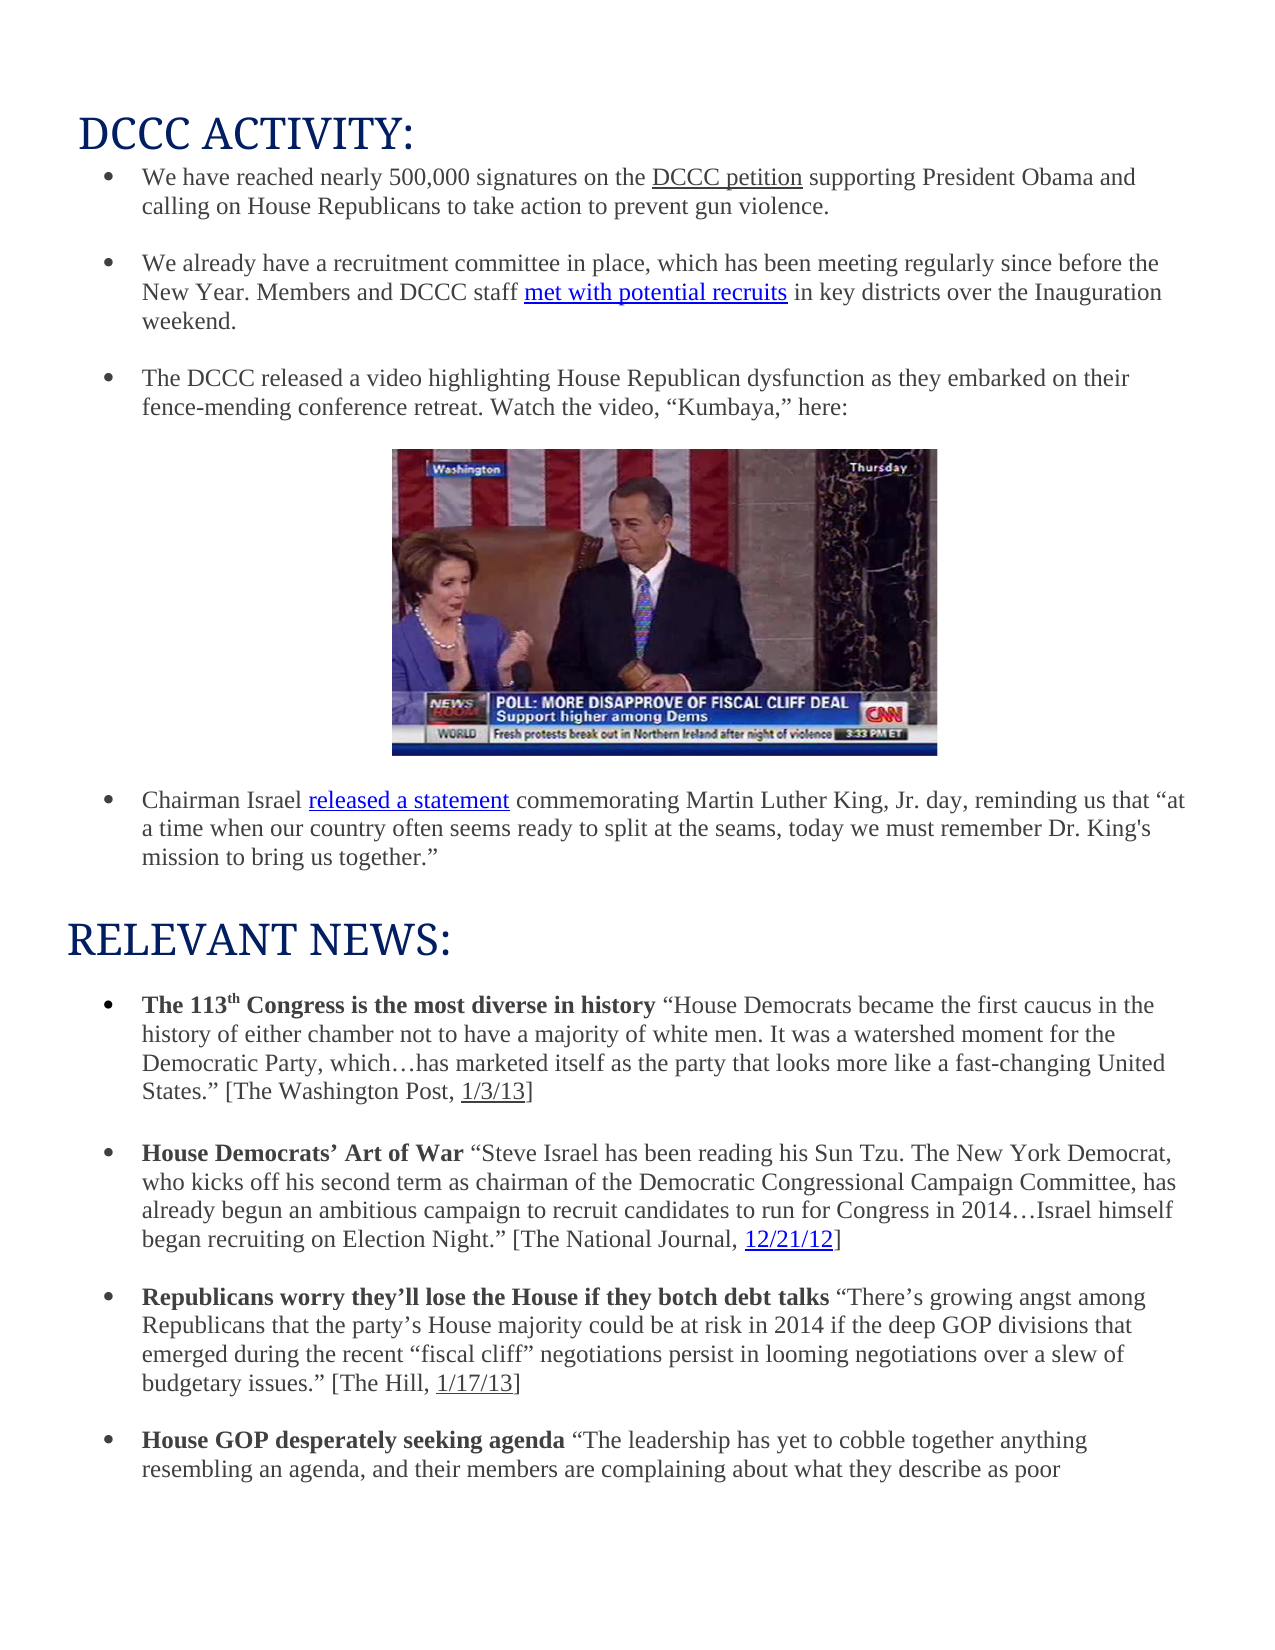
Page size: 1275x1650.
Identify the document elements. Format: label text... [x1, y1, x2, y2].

text DCCC ACTIVITY: [67, 103, 1187, 162]
list Republicans worry they’ll lose the House if they botch debt talks “There’s growing angst among Republicans that the party’s House majority could be at risk in 2014 if the deep GOP divisions that emerged during the recent “fiscal cliff” negotiations persist in looming negotiations over a slew of budgetary issues.” [The Hill, 1/17/13] [331, 1282, 1187, 1397]
list Republicans worry they’ll lose the House if they botch debt talks “There’s growing angst among Republicans that the party’s House majority could be at risk in 2014 if the deep GOP divisions that emerged during the recent “fiscal cliff” negotiations persist in looming negotiations over a slew of budgetary issues.” [The Hill, 1/17/13] [104, 1282, 836, 1397]
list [104, 1425, 1187, 1483]
list Chairman Israel released a statement commemorating Martin Luther King, Jr. day, reminding us that “at a time when our country often seems ready to split at the seams, today we must remember Dr. King's mission to bring us together.” [104, 785, 1187, 871]
list The 113th Congress is the most diverse in history “House Democrats became the first caucus in the history of either chamber not to have a majority of white men. It was a watershed moment for the Democratic Party, which…has marketed itself as the party that looks more like a fast-changing United States.” [The Washington Post, 1/3/13] [104, 990, 1187, 1105]
list We already have a recruitment committee in place, which has been meeting regularly since before the New Year. Members and DCCC staff met with potential recruits in key districts over the Inauguration weekend. [104, 248, 1187, 335]
list House Democrats’ Art of War “Steve Israel has been reading his Sun Tzu. The New York Democrat, who kicks off his second term as chairman of the Democratic Congressional Campaign Committee, has already begun an ambitious campaign to recruit candidates to run for Congress in 2014…Israel himself began recruiting on Election Night.” [The National Journal, 12/21/12] [104, 1138, 1187, 1253]
text RELEVANT NEWS: [67, 909, 1187, 968]
list We have reached nearly 500,000 signatures on the DCCC petition supporting President Obama and calling on House Republicans to take action to prevent gun violence. [104, 162, 1187, 220]
picture [392, 449, 938, 756]
list The DCCC released a video highlighting House Republican dysfunction as they embarked on their fence-mending conference retreat. Watch the video, “Kumbaya,” here: [104, 363, 1187, 421]
